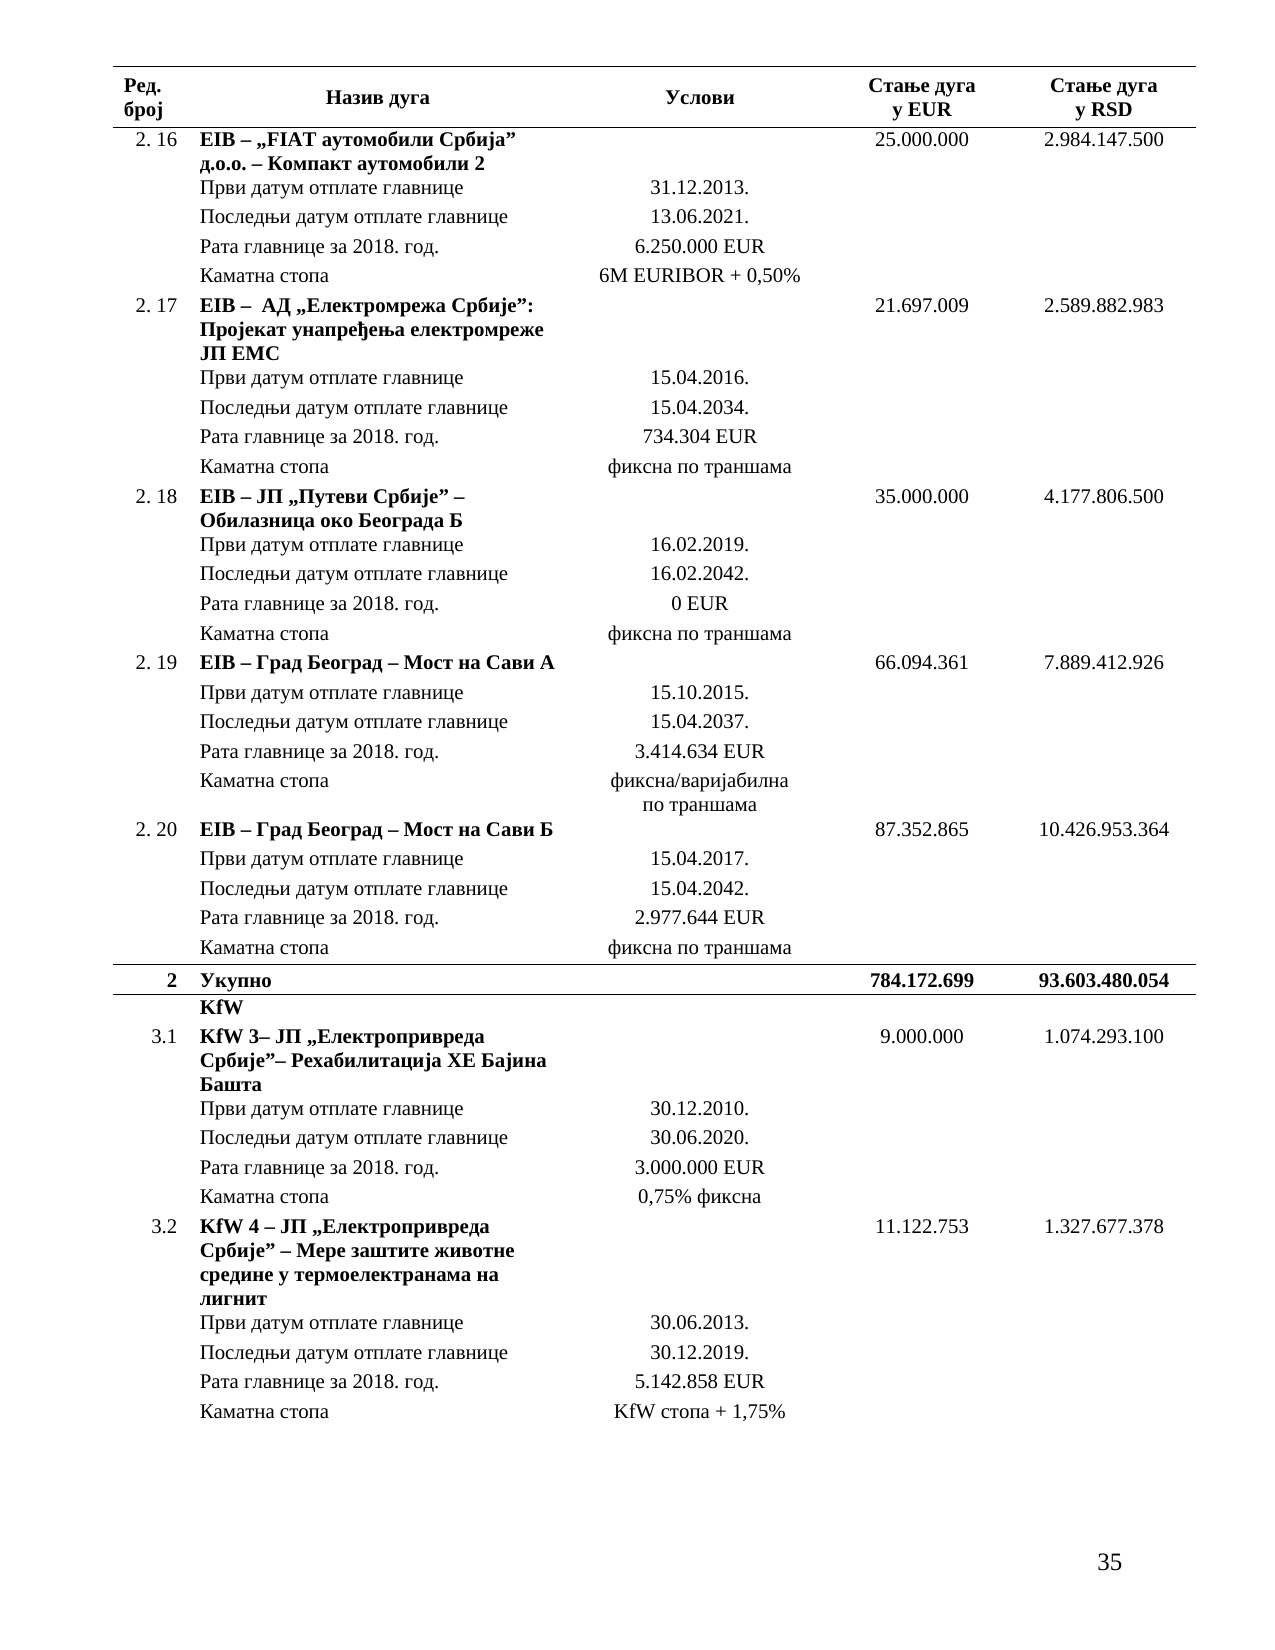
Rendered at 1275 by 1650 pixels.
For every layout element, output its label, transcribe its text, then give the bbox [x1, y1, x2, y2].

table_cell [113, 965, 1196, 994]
table_header Стање дуга у RSD [1011, 67, 1196, 127]
table_header Услови [567, 67, 832, 127]
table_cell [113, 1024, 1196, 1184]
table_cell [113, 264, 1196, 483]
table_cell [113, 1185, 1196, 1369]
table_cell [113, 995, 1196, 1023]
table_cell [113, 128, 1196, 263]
table_header Назив дуга [188, 67, 567, 127]
table_header Стање дуга у EUR [832, 67, 1011, 127]
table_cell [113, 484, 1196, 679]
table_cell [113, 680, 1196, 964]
table_header Ред. број [113, 67, 188, 127]
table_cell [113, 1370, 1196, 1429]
